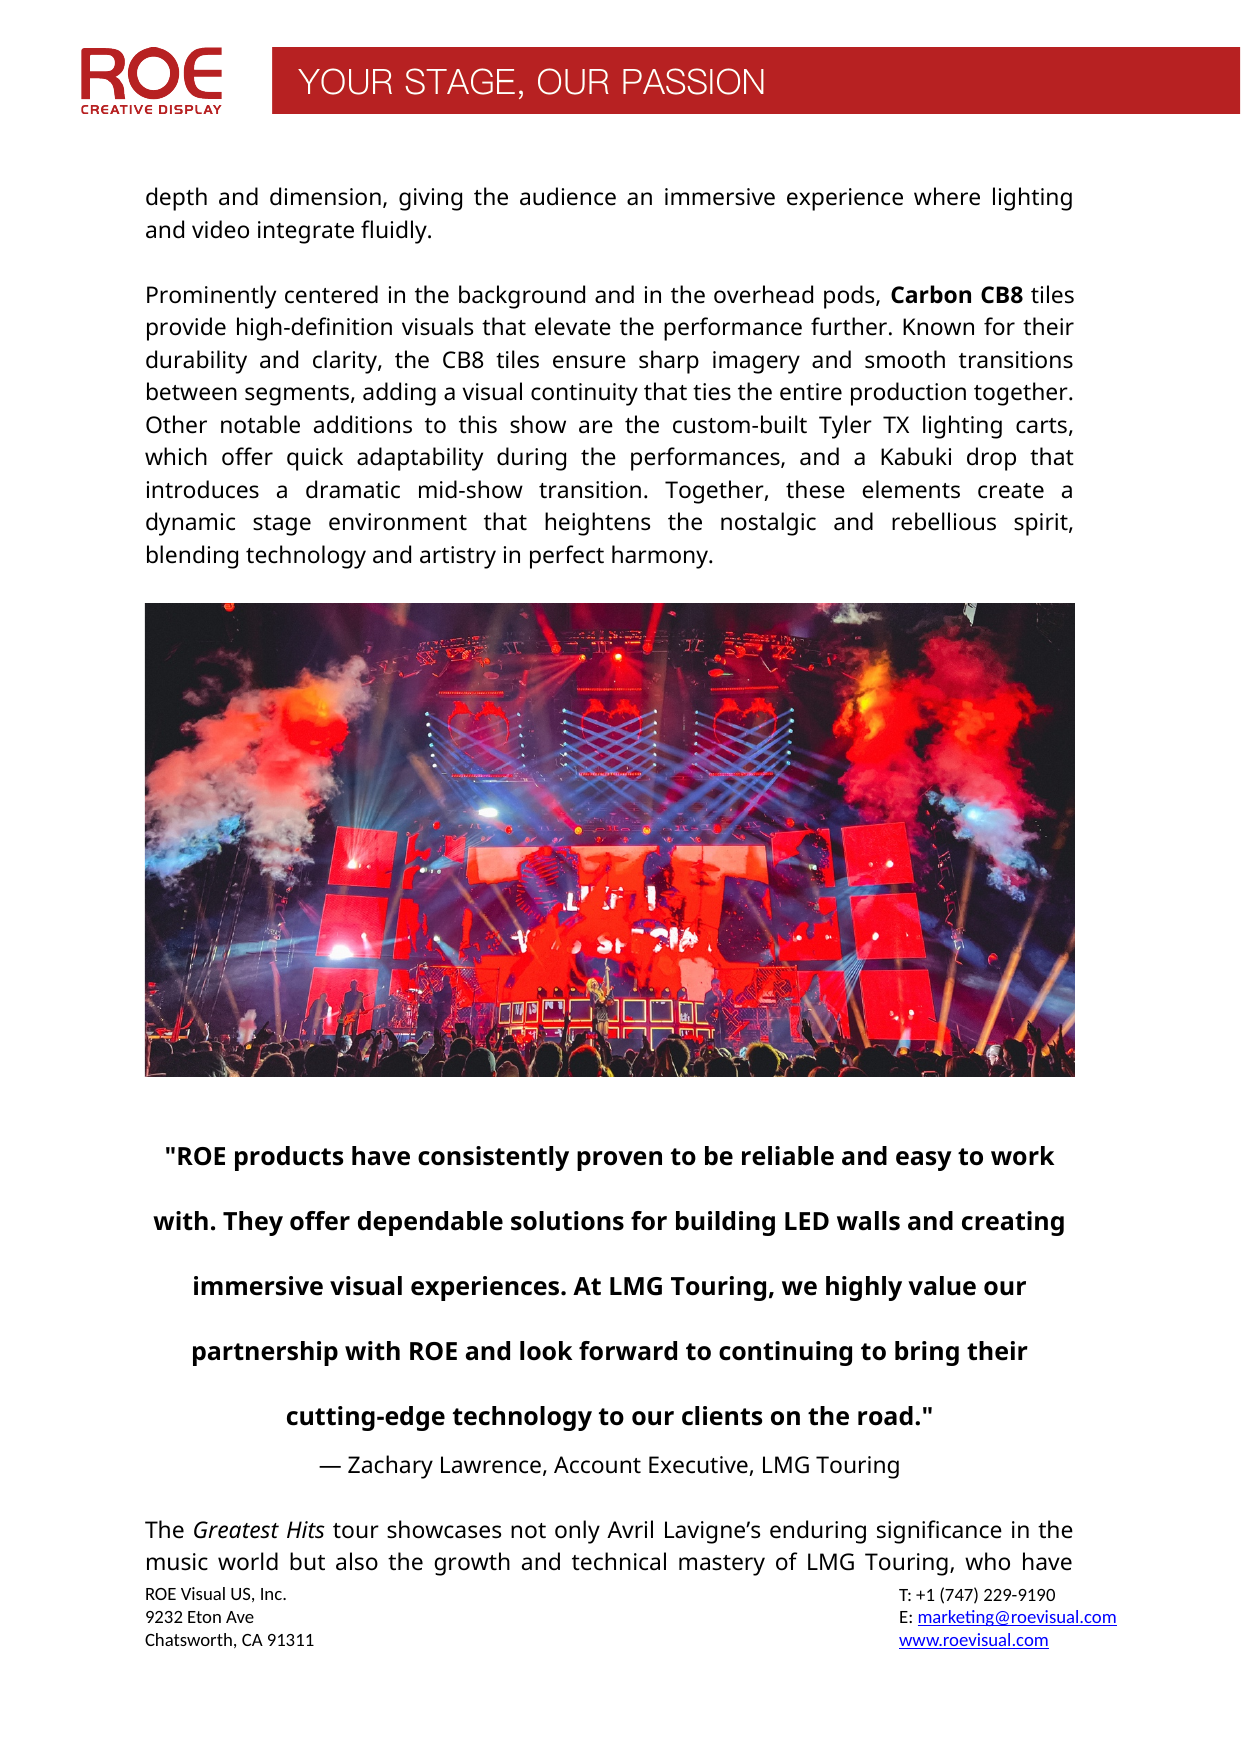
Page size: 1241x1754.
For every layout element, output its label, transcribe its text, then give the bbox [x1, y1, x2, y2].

picture [144, 603, 1075, 1077]
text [145, 1513, 1075, 1578]
picture [81, 47, 1241, 114]
text Prominently centered in the background and in the overhead pods, Carbon CB8 tiles provide high-definition visuals that elevate the performance further. Known for their durability and clarity, the CB8 tiles ensure sharp imagery and smooth transitions between segments, adding a visual continuity that ties the entire production together. Other notable additions to this show are the custom-built Tyler TX lighting carts, which offer quick adaptability during the performances, and a Kabuki drop that introduces a dramatic mid-show transition. Together, these elements create a dynamic stage environment that heightens the nostalgic and rebellious spirit, blending technology and artistry in perfect harmony. [145, 278, 1075, 571]
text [145, 181, 1075, 246]
text "ROE products have consistently proven to be reliable and easy to work with. They offer dependable solutions for building LED walls and creating immersive visual experiences. At LMG Touring, we highly value our partnership with ROE and look forward to continuing to bring their cutting-edge technology to our clients on the road." [145, 1123, 1075, 1448]
text — Zachary Lawrence, Account Executive, LMG Touring [145, 1448, 1075, 1481]
